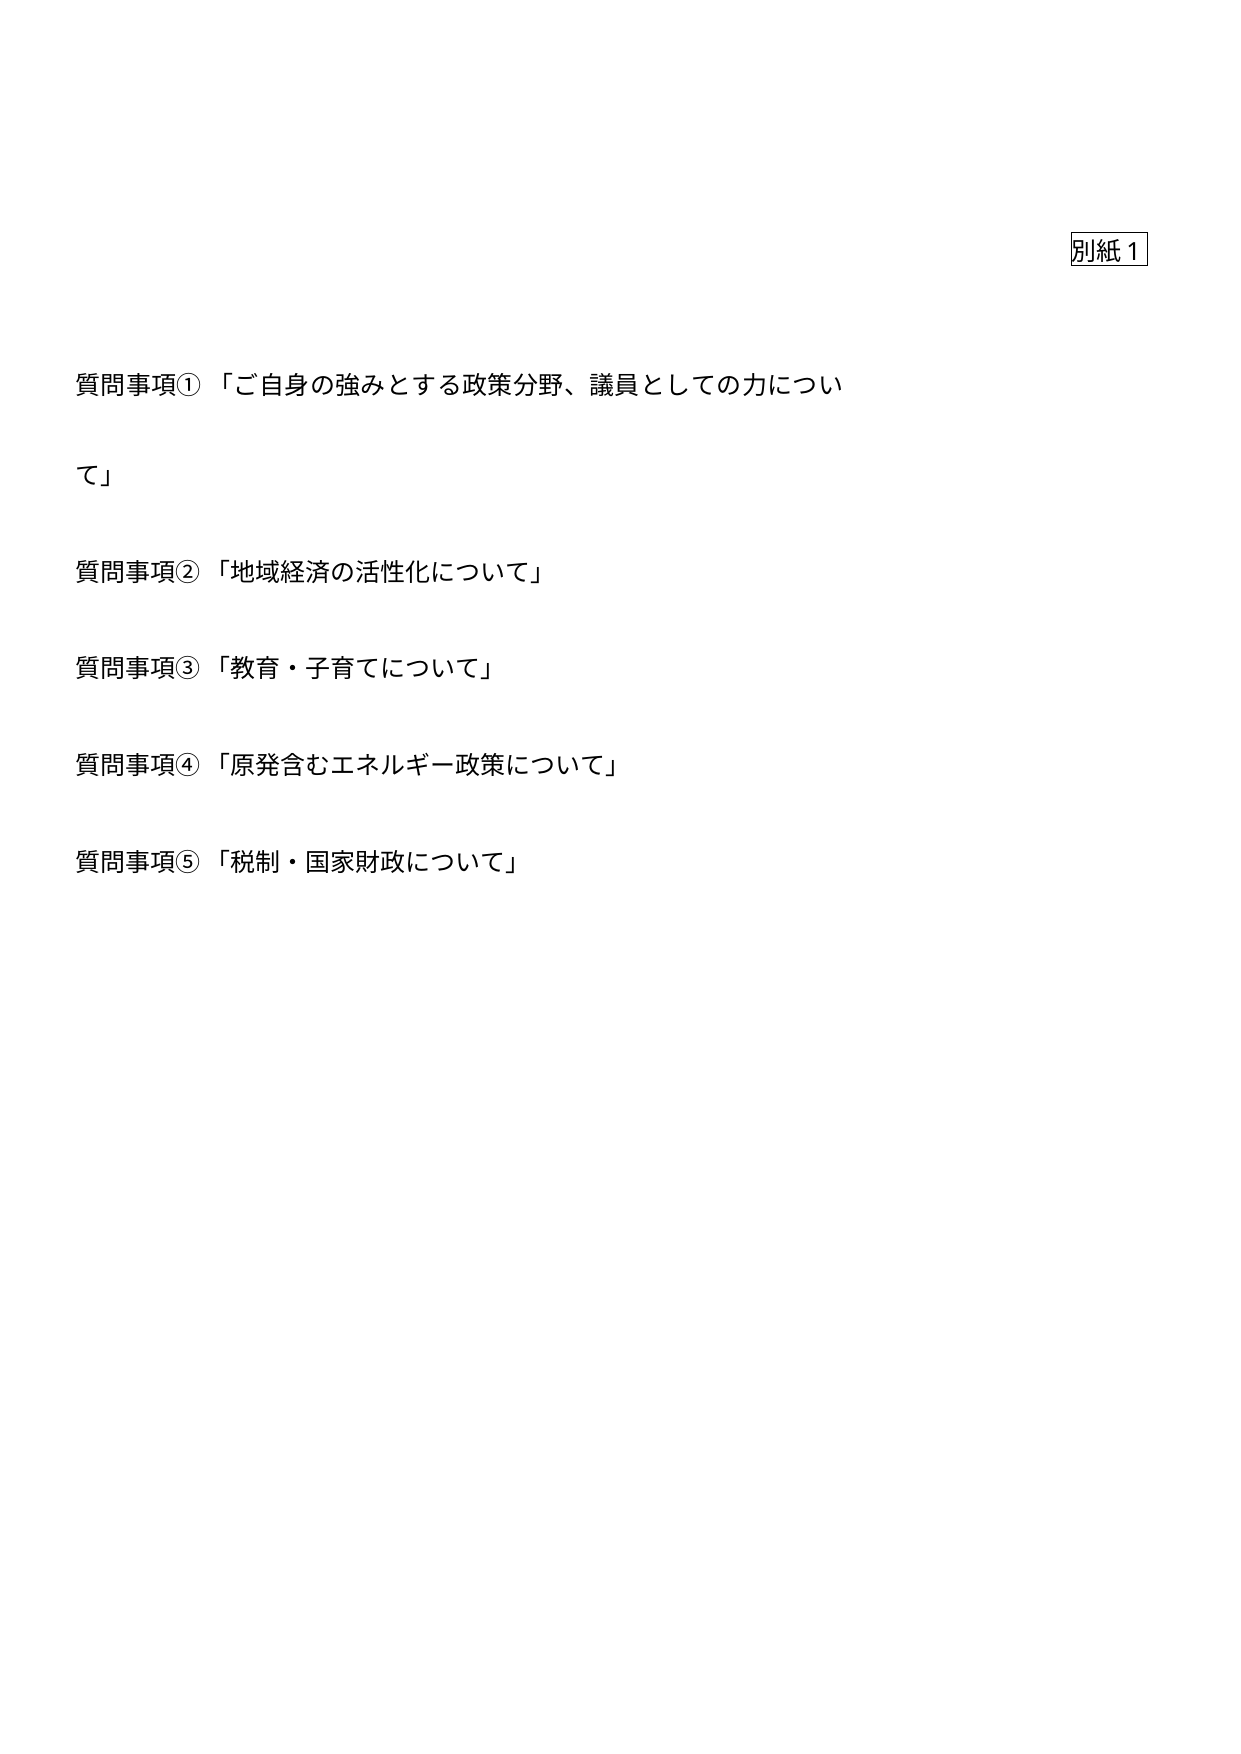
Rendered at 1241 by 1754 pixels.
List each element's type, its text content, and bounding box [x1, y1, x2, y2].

subtitle 質問事項① 「ご自身の強みとする政策分野、議員としての力について」 [75, 365, 844, 492]
subtitle 質問事項④ 「原発含むエネルギー政策について」 [75, 746, 682, 782]
subtitle 質問事項⑤ 「税制・国家財政について」 [75, 842, 682, 879]
subtitle 質問事項② 「地域経済の活性化について」 [75, 552, 575, 588]
subtitle 質問事項③ 「教育・子育てについて」 [75, 649, 682, 685]
